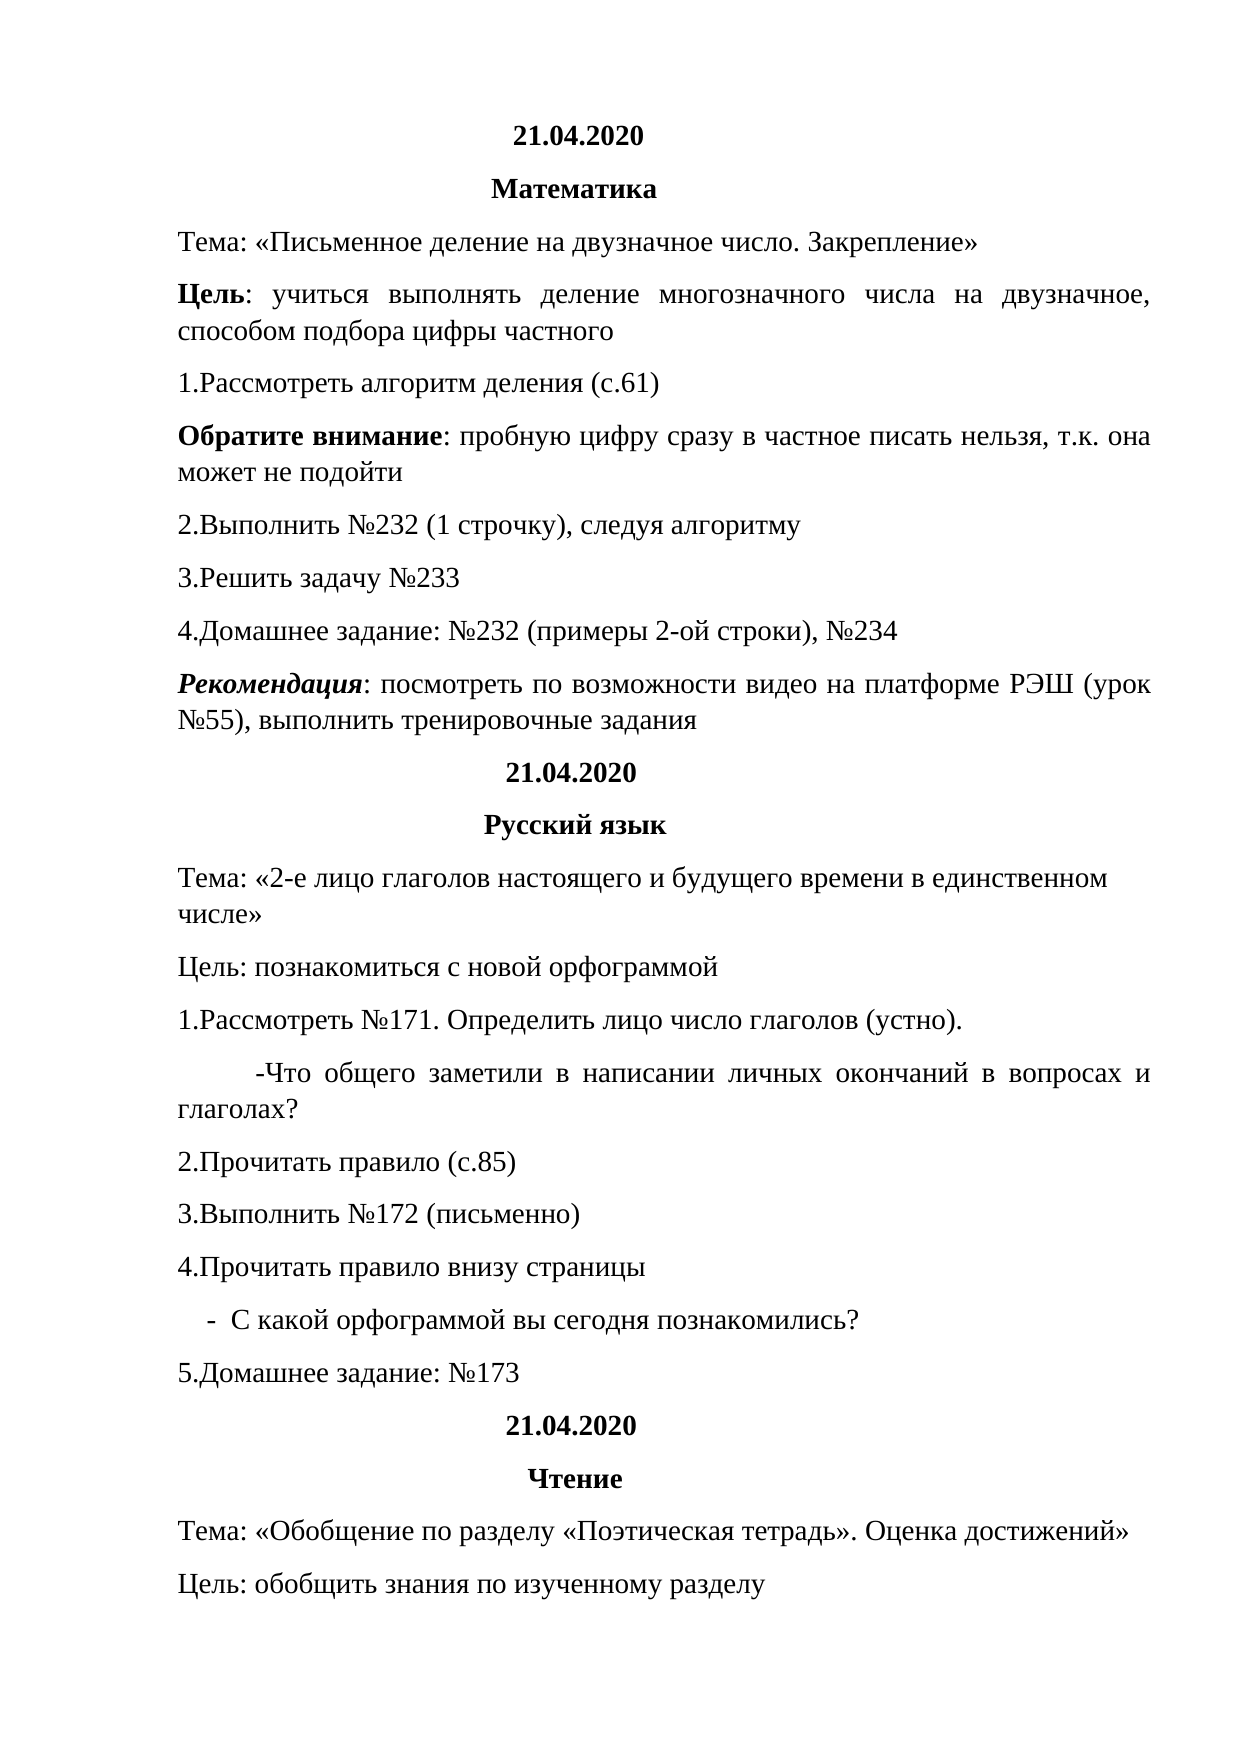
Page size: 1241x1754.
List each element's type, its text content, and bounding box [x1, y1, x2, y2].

text Тема: «Письменное деление на двузначное число. Закрепление» [177, 224, 1152, 257]
text 1.Рассмотреть алгоритм деления (с.61) [177, 366, 1152, 399]
text Русский язык [177, 807, 1152, 841]
text Тема: «Обобщение по разделу «Поэтическая тетрадь». Оценка достижений» [177, 1513, 1152, 1547]
text 3.Выполнить №172 (письменно) [177, 1197, 1152, 1230]
text Чтение [177, 1461, 1152, 1494]
text 4.Домашнее задание: №232 (примеры 2-ой строки), №234 [177, 613, 1152, 646]
text 5.Домашнее задание: №173 [177, 1355, 1152, 1389]
text Обратите внимание: пробную цифру сразу в частное писать нельзя, т.к. она может не подойти [177, 418, 1152, 488]
text Цель: познакомиться с новой орфограммой [177, 949, 1152, 983]
text 21.04.2020 [177, 1408, 1152, 1441]
text - С какой орфограммой вы сегодня познакомились? [177, 1302, 1152, 1336]
text Тема: «2-е лицо глаголов настоящего и будущего времени в единственном числе» [177, 860, 1152, 930]
text Математика [177, 171, 1152, 204]
text 4.Прочитать правило внизу страницы [177, 1249, 1152, 1283]
text Цель: учиться выполнять деление многозначного числа на двузначное, способом подбора цифры частного [177, 277, 1152, 346]
text 2.Выполнить №232 (1 строчку), следуя алгоритму [177, 507, 1152, 541]
text 21.04.2020 [177, 755, 1152, 788]
text -Что общего заметили в написании личных окончаний в вопросах и глаголах? [177, 1055, 1152, 1124]
text 21.04.2020 [177, 118, 1152, 152]
text Рекомендация: посмотреть по возможности видео на платформе РЭШ (урок №55), выполнить тренировочные задания [177, 666, 1152, 735]
text 3.Решить задачу №233 [177, 560, 1152, 594]
text Цель: обобщить знания по изученному разделу [177, 1566, 1152, 1600]
text 1.Рассмотреть №171. Определить лицо число глаголов (устно). [177, 1002, 1152, 1036]
text 2.Прочитать правило (с.85) [177, 1144, 1152, 1177]
